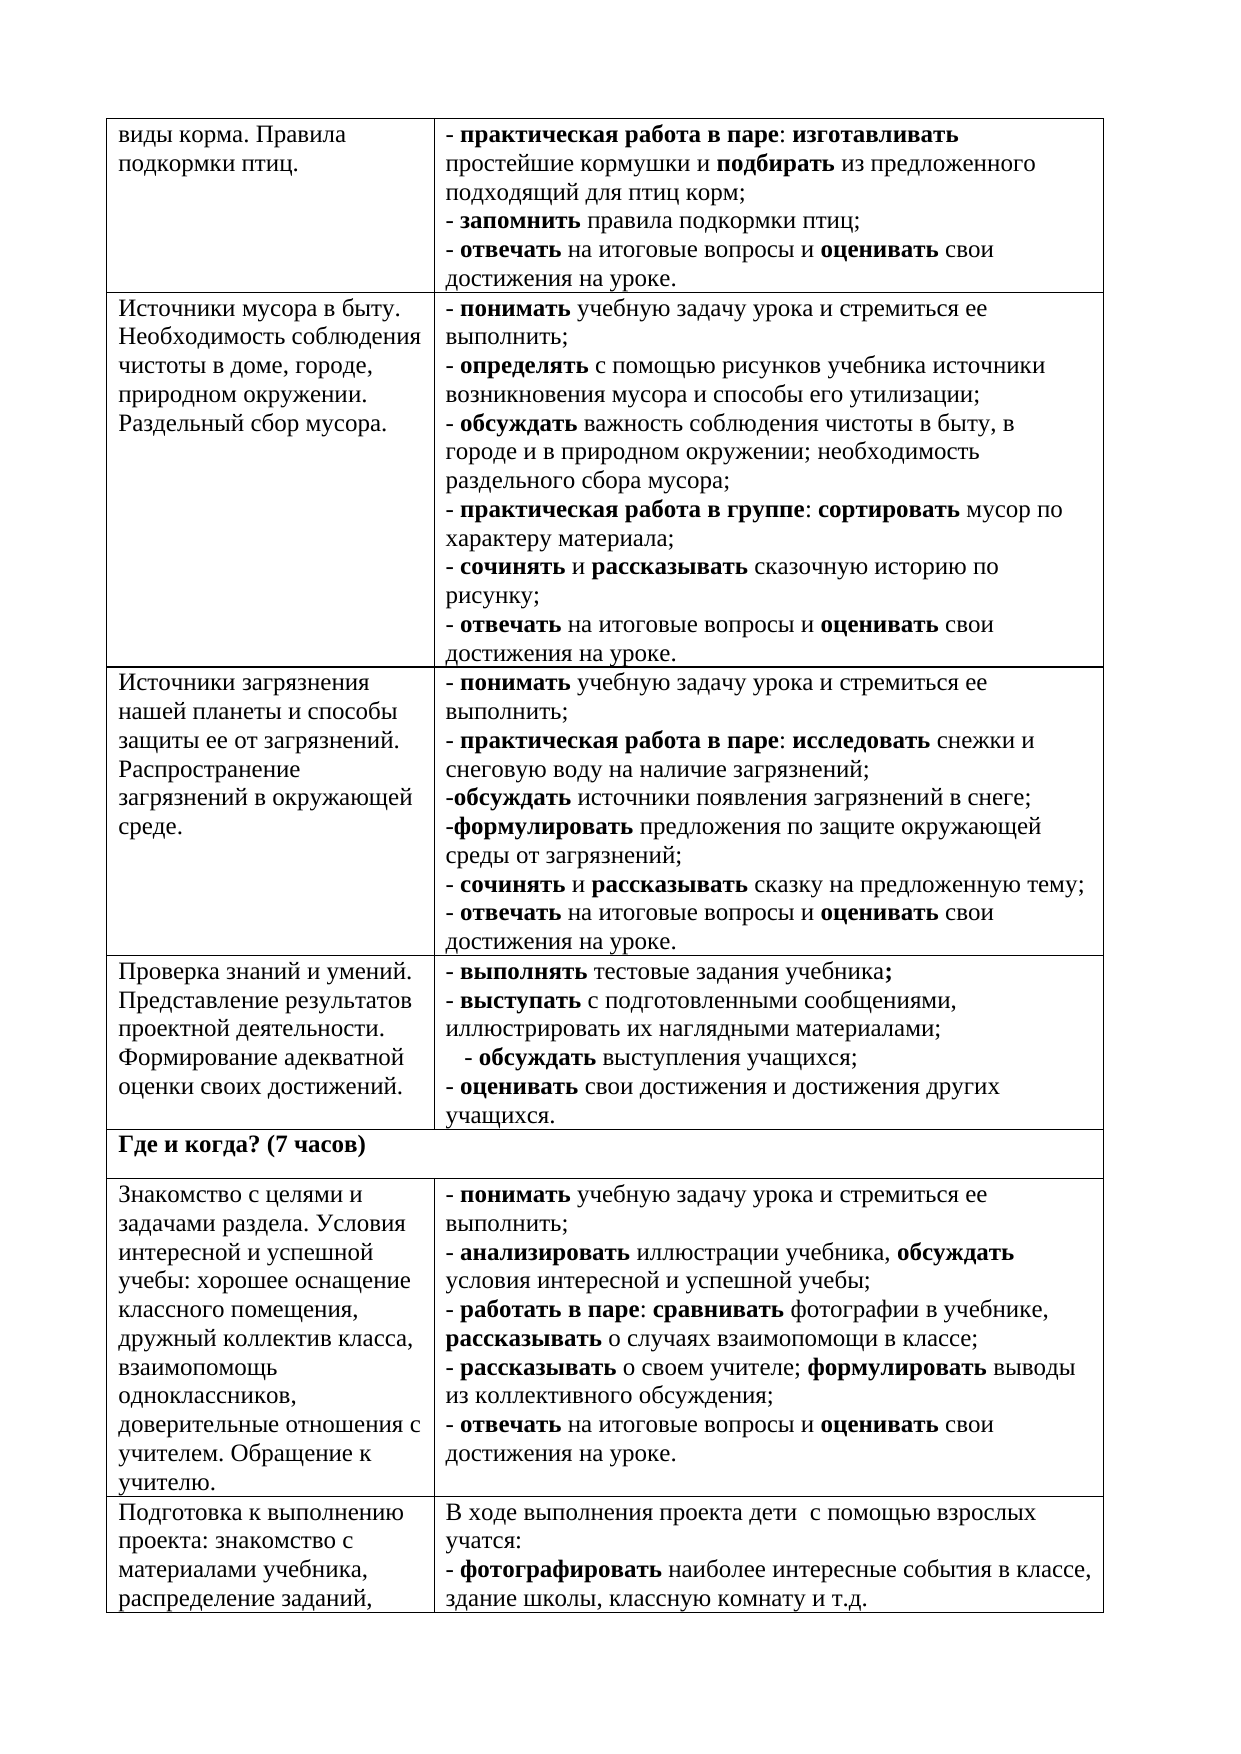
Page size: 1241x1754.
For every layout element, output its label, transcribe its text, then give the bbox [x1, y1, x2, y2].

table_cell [435, 119, 1103, 292]
table_cell Проверка знаний и умений. Представление результатов проектной деятельности. Формирование адекватной оценки своих достижений. [107, 956, 434, 1128]
table_cell - понимать учебную задачу урока и стремиться ее выполнить; - практическая работа в паре: исследовать снежки и снеговую воду на наличие загрязнений; -обсуждать источники появления загрязнений в снеге; -формулировать предложения по защите окружающей среды от загрязнений; - сочинять и рассказывать сказку на предложенную тему; - отвечать на итоговые вопросы и оценивать свои достижения на уроке. [435, 668, 1103, 955]
table_cell Источники загрязнения нашей планеты и способы защиты ее от загрязнений. Распространение загрязнений в окружающей среде. [107, 668, 434, 955]
table_cell Где и когда? (7 часов) [107, 1130, 1103, 1178]
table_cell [107, 1497, 434, 1612]
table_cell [107, 119, 434, 292]
table_cell Источники мусора в быту. Необходимость соблюдения чистоты в доме, городе, природном окружении. Раздельный сбор мусора. [107, 293, 434, 666]
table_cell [435, 1497, 1103, 1612]
table_cell - понимать учебную задачу урока и стремиться ее выполнить; - анализировать иллюстрации учебника, обсуждать условия интересной и успешной учебы; - работать в паре: сравнивать фотографии в учебнике, рассказывать о случаях взаимопомощи в классе; - рассказывать о своем учителе; формулировать выводы из коллективного обсуждения; - отвечать на итоговые вопросы и оценивать свои достижения на уроке. [435, 1179, 1103, 1496]
table_cell Знакомство с целями и задачами раздела. Условия интересной и успешной учебы: хорошее оснащение классного помещения, дружный коллектив класса, взаимопомощь одноклассников, доверительные отношения с учителем. Обращение к учителю. [107, 1179, 434, 1496]
table_cell - выполнять тестовые задания учебника; - выступать с подготовленными сообщениями, иллюстрировать их наглядными материалами; - обсуждать выступления учащихся; - оценивать свои достижения и достижения других учащихся. [435, 956, 1103, 1128]
table_cell - понимать учебную задачу урока и стремиться ее выполнить; - определять с помощью рисунков учебника источники возникновения мусора и способы его утилизации; - обсуждать важность соблюдения чистоты в быту, в городе и в природном окружении; необходимость раздельного сбора мусора; - практическая работа в группе: сортировать мусор по характеру материала; - сочинять и рассказывать сказочную историю по рисунку; - отвечать на итоговые вопросы и оценивать свои достижения на уроке. [435, 293, 1103, 666]
